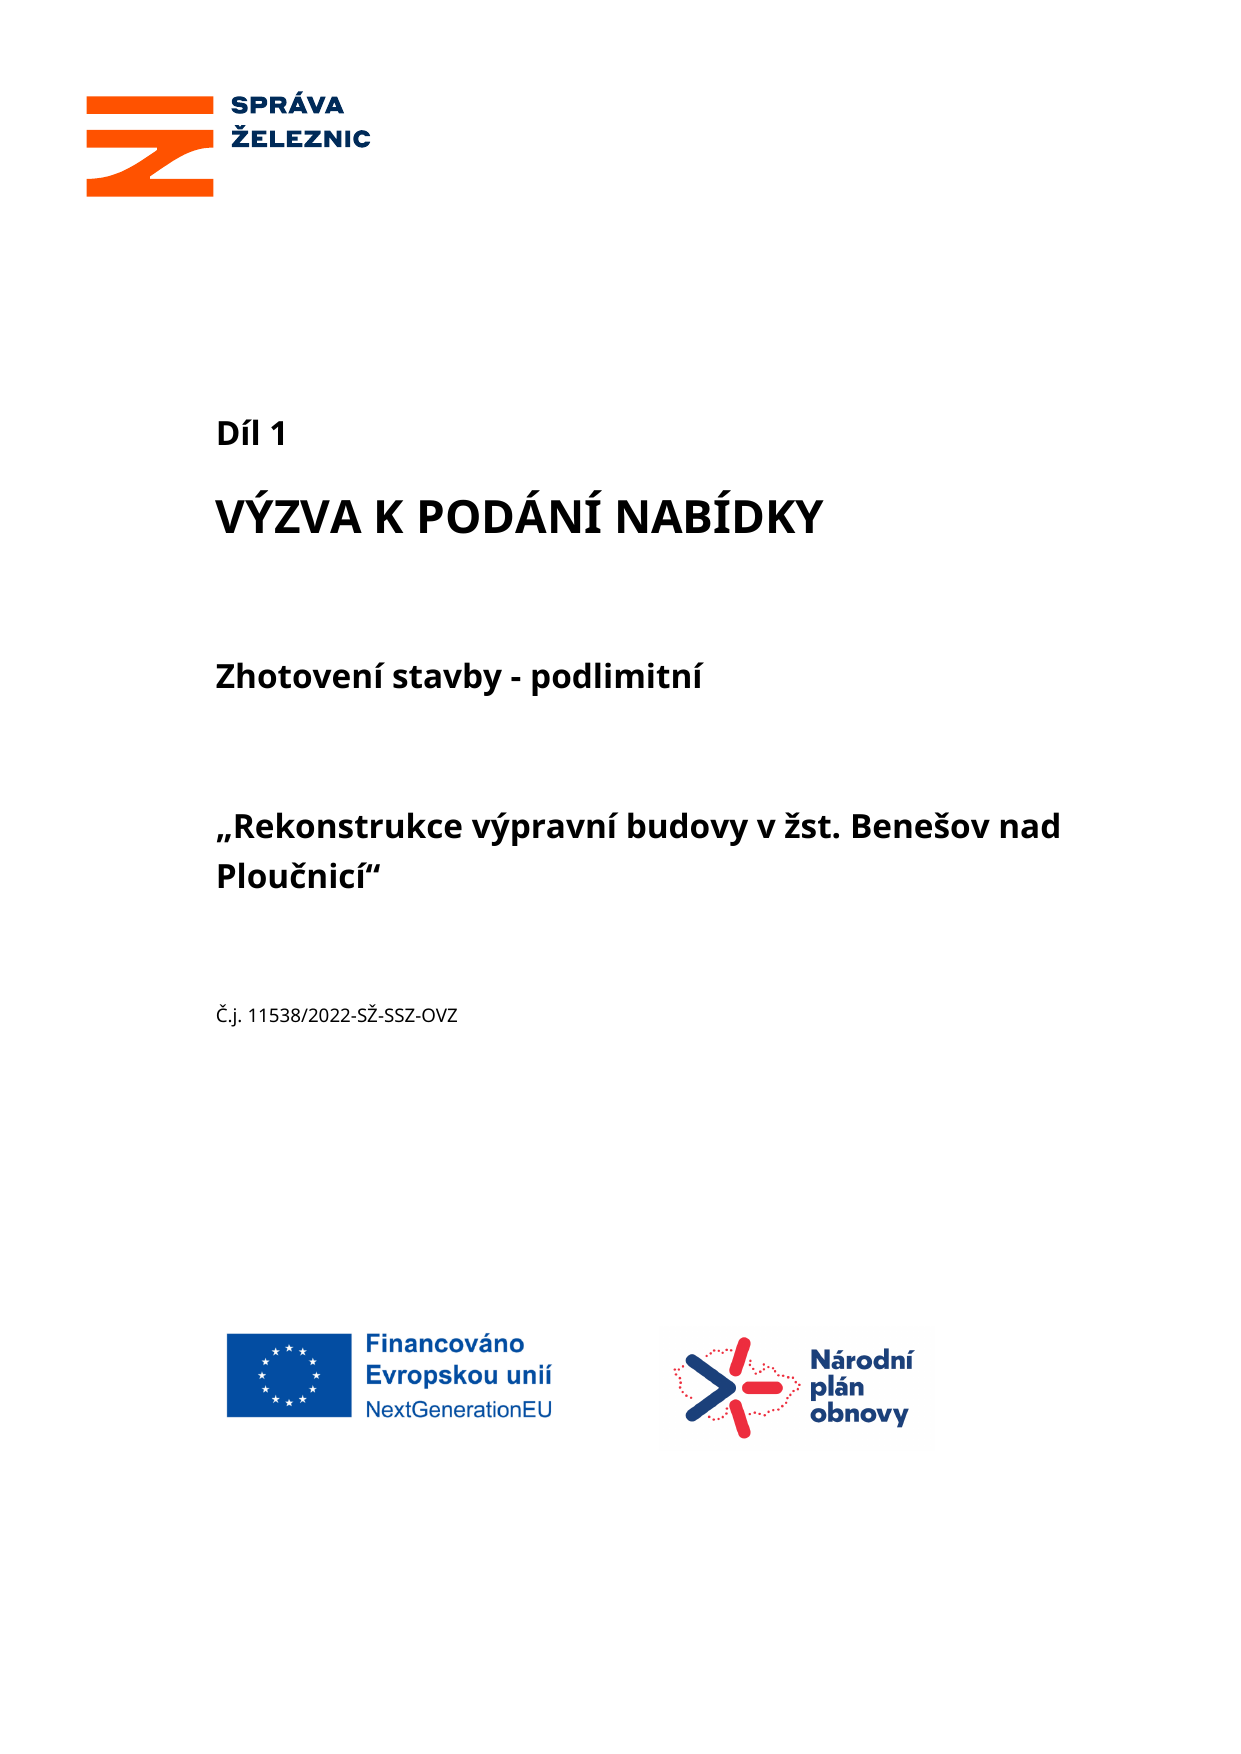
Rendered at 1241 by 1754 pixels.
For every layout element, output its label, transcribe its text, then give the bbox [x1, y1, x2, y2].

text Díl 1 [216, 409, 1122, 455]
list Č.j. 11538/2022-SŽ-SSZ-OVZ [216, 1002, 1122, 1028]
text VÝZVA K PODÁNÍ NABÍDKY [216, 484, 1122, 547]
picture [215, 1326, 574, 1423]
text Zhotovení stavby - podlimitní [216, 653, 1122, 698]
text „Rekonstrukce výpravní budovy v žst. Benešov nad Ploučnicí“ [216, 803, 1122, 898]
